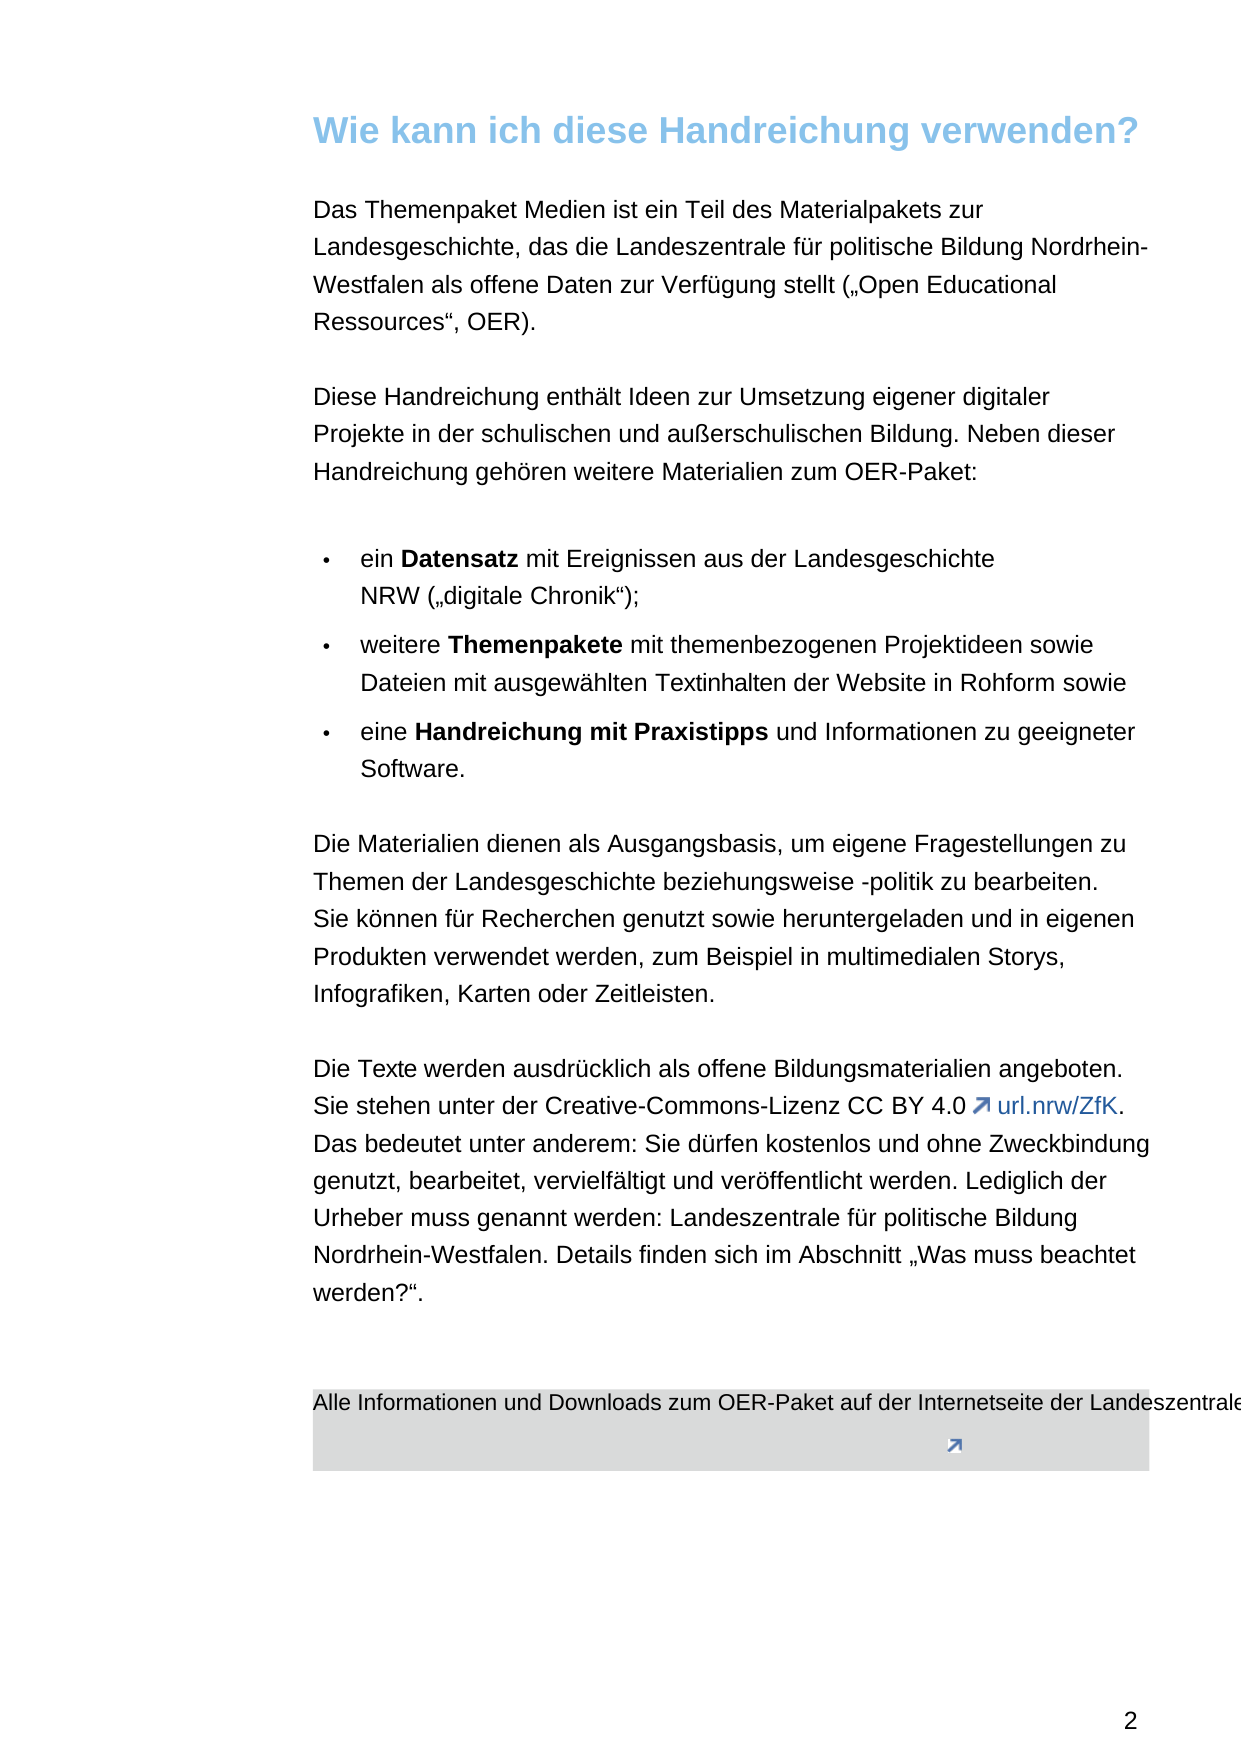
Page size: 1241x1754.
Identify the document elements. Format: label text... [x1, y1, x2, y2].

list ein Datensatz mit Ereignissen aus der Landesgeschichte NRW („digitale Chronik“); [323, 544, 1062, 610]
list weitere Themenpakete mit themenbezogenen Projektideen sowie Dateien mit ausgewählten Textinhalten der Website in Rohform sowie [323, 631, 1128, 697]
picture [947, 1438, 962, 1453]
text Die Materialien dienen als Ausgangsbasis, um eigene Fragestellungen zu Themen der Landesgeschichte beziehungsweise -politik zu bearbeiten. [313, 829, 1165, 896]
subtitle Wie kann ich diese Handreichung verwenden? [313, 108, 1165, 151]
list eine Handreichung mit Praxistipps und Informationen zu geeigneter Software. [323, 717, 1136, 783]
text Die Texte werden ausdrücklich als offene Bildungsmaterialien angeboten. Sie stehen unter der Creative-Commons-Lizenz CC BY 4.0 url.nrw/ZfK. Das bedeutet unter anderem: Sie dürfen kostenlos und ohne Zweckbindung genutzt, bearbeitet, vervielfältigt und veröffentlicht werden. Lediglich der Urheber muss genannt werden: Landeszentrale für politische Bildung Nordrhein-Westfalen. Details finden sich im Abschnitt „Was muss beachtet werden?“. [313, 1054, 1151, 1307]
text Diese Handreichung enthält Ideen zur Umsetzung eigener digitaler Projekte in der schulischen und außerschulischen Bildung. Neben dieser Handreichung gehören weitere Materialien zum OER-Paket: [313, 382, 1118, 486]
text Sie können für Recherchen genutzt sowie heruntergeladen und in eigenen Produkten verwendet werden, zum Beispiel in multimedialen Storys, Infografiken, Karten oder Zeitleisten. [313, 904, 1137, 1008]
text Das Themenpaket Medien ist ein Teil des Materialpakets zur Landesgeschichte, das die Landeszentrale für politische Bildung Nordrhein- Westfalen als offene Daten zur Verfügung stellt („Open Educational Ressources“, OER). [313, 195, 1151, 336]
